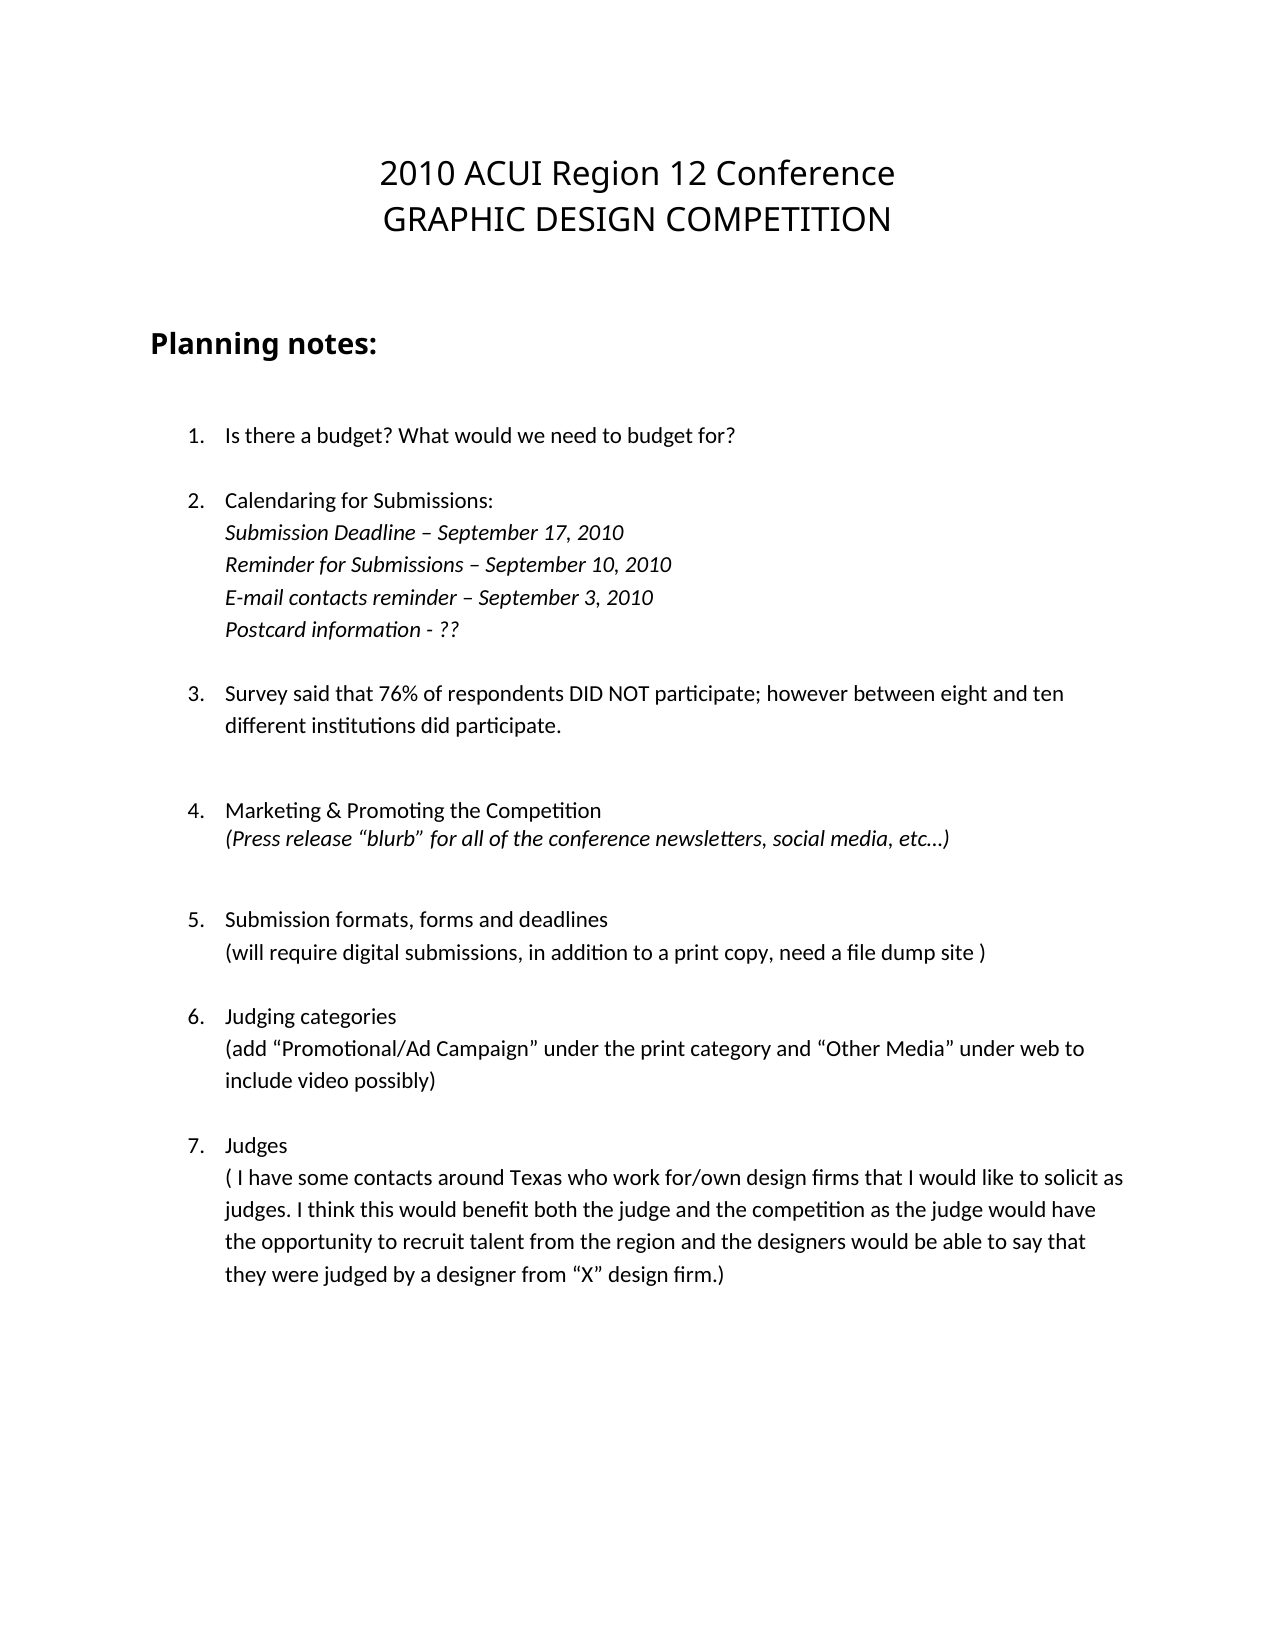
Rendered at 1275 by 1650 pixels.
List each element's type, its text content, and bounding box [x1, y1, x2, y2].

list Reminder for Submissions – September 10, 2010 [225, 550, 1125, 578]
list ( I have some contacts around Texas who work for/own design firms that I would like to solicit as judges. I think this would benefit both the judge and the competition as the judge would have the opportunity to recruit talent from the region and the designers would be able to say that they were judged by a designer from “X” design firm.) [225, 1163, 1125, 1288]
list (add “Promotional/Ad Campaign” under the print category and “Other Media” under web to include video possibly) [225, 1034, 1125, 1094]
list Postcard information - ?? [225, 615, 1125, 643]
list Is there a budget? What would we need to budget for? [187, 422, 1125, 450]
list Judging categories [187, 1002, 1125, 1030]
list Judges [187, 1131, 1125, 1159]
list E-mail contacts reminder – September 3, 2010 [225, 583, 1125, 611]
subtitle Planning notes: [150, 323, 1125, 363]
list Calendaring for Submissions: [187, 486, 1125, 514]
text 2010 ACUI Region 12 Conference [150, 150, 1125, 195]
list Submission formats, forms and deadlines [187, 906, 1125, 934]
list Marketing & Promoting the Competition [187, 797, 1125, 824]
text GRAPHIC DESIGN COMPETITION [150, 195, 1125, 241]
list Survey said that 76% of respondents DID NOT participate; however between eight and ten different institutions did participate. [187, 679, 1125, 739]
list (will require digital submissions, in addition to a print copy, need a file dump site ) [225, 938, 1125, 966]
list Submission Deadline – September 17, 2010 [225, 518, 1125, 546]
text (Press release “blurb” for all of the conference newsletters, social media, etc…) [150, 824, 1125, 853]
